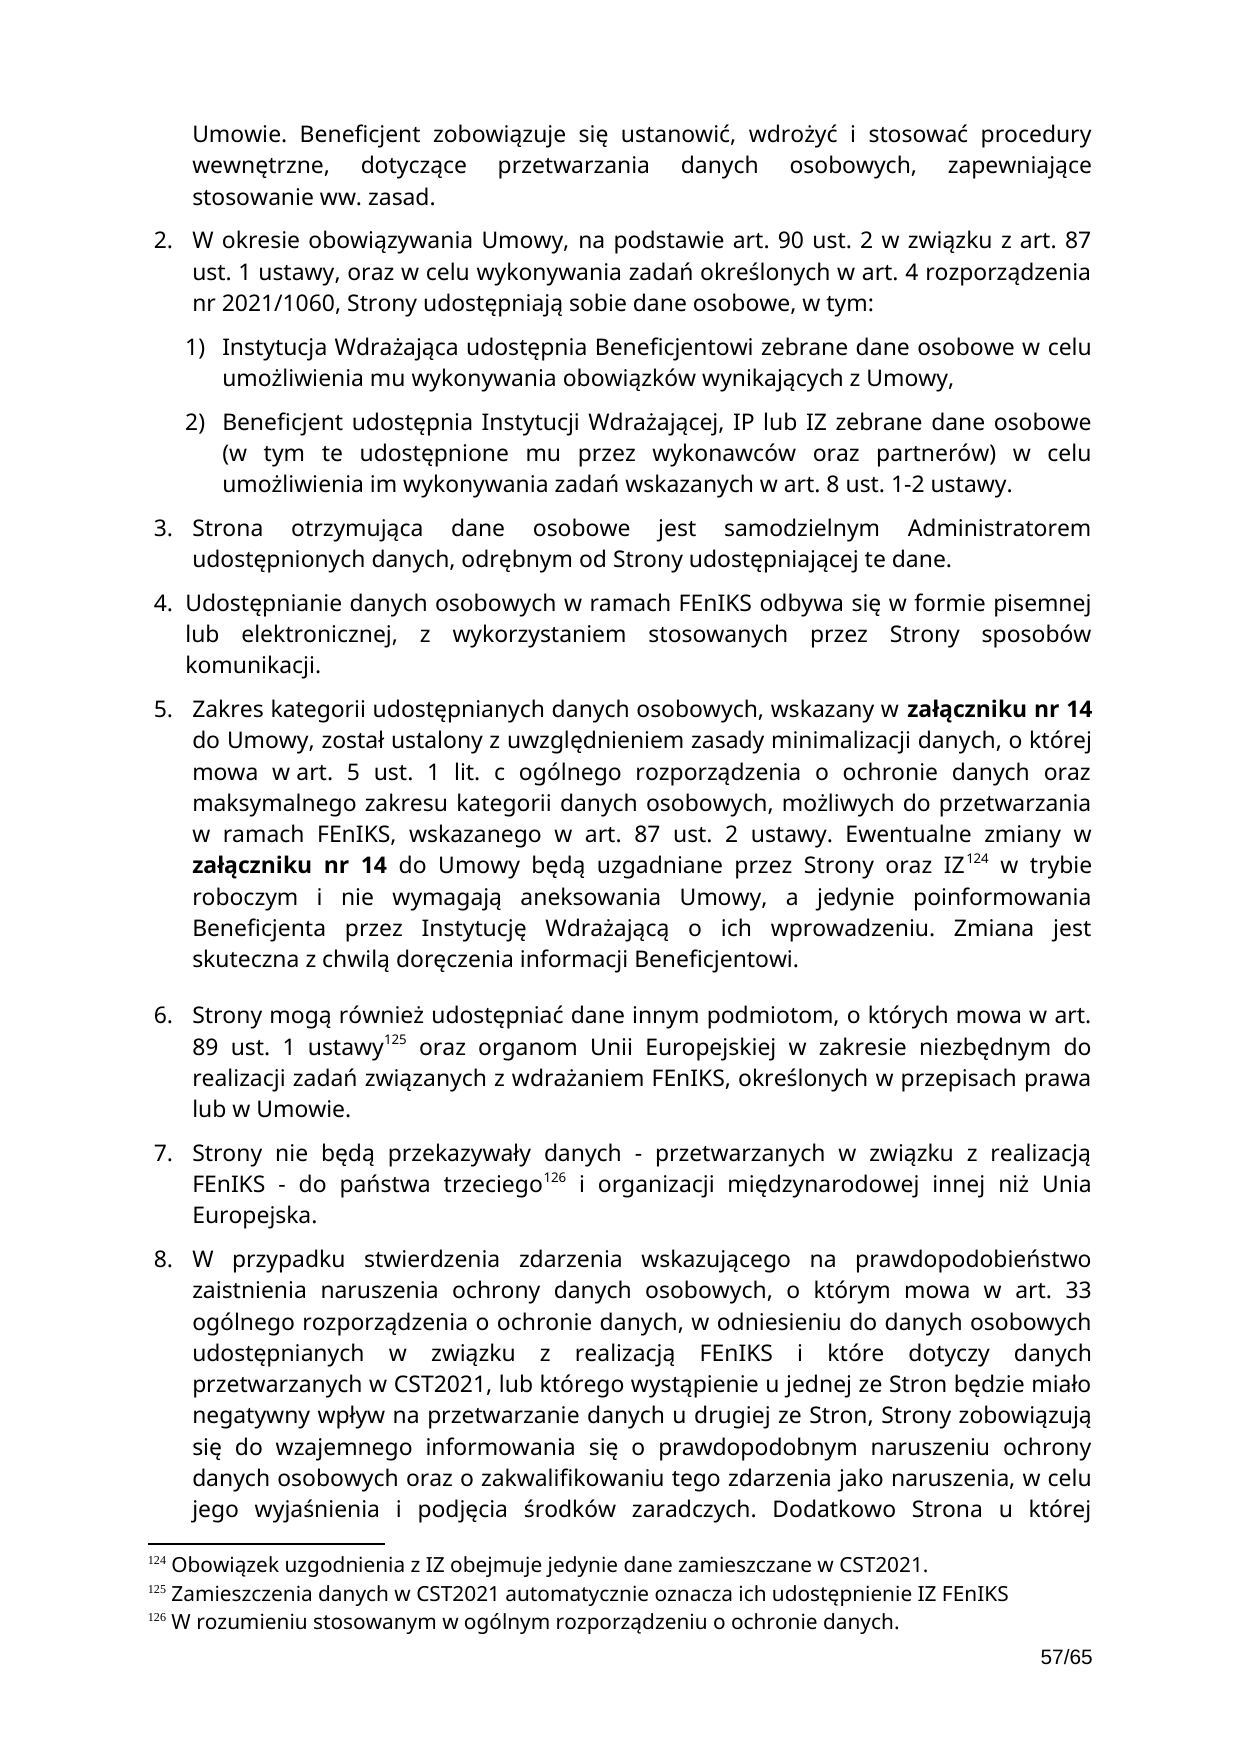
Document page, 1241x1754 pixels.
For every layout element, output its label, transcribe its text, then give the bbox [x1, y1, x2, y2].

list W okresie obowiązywania Umowy, na podstawie art. 90 ust. 2 w związku z art. 87 ust. 1 ustawy, oraz w celu wykonywania zadań określonych w art. 4 rozporządzenia nr 2021/1060, Strony udostępniają sobie dane osobowe, w tym: [148, 224, 1092, 318]
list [148, 118, 1092, 212]
list Zakres kategorii udostępnianych danych osobowych, wskazany w załączniku nr 14 do Umowy, został ustalony z uwzględnieniem zasady minimalizacji danych, o której mowa w art. 5 ust. 1 lit. c ogólnego rozporządzenia o ochronie danych oraz maksymalnego zakresu kategorii danych osobowych, możliwych do przetwarzania w ramach FEnIKS, wskazanego w art. 87 ust. 2 ustawy. Ewentualne zmiany w załączniku nr 14 do Umowy będą uzgadniane przez Strony oraz IZ w trybie roboczym i nie wymagają aneksowania Umowy, a jedynie poinformowania Beneficjenta przez Instytucję Wdrażającą o ich wprowadzeniu. Zmiana jest skuteczna z chwilą doręczenia informacji Beneficjentowi. [148, 693, 1092, 974]
list Strony nie będą przekazywały danych - przetwarzanych w związku z realizacją FEnIKS - do państwa trzeciego i organizacji międzynarodowej innej niż Unia Europejska. [148, 1137, 1092, 1231]
list Instytucja Wdrażająca udostępnia Beneficjentowi zebrane dane osobowe w celu umożliwienia mu wykonywania obowiązków wynikających z Umowy, [185, 331, 1092, 393]
list Udostępnianie danych osobowych w ramach FEnIKS odbywa się w formie pisemnej lub elektronicznej, z wykorzystaniem stosowanych przez Strony sposobów komunikacji. [148, 587, 1092, 681]
list Beneficjent udostępnia Instytucji Wdrażającej, IP lub IZ zebrane dane osobowe (w tym te udostępnione mu przez wykonawców oraz partnerów) w celu umożliwienia im wykonywania zadań wskazanych w art. 8 ust. 1-2 ustawy. [185, 406, 1092, 499]
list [148, 1243, 1092, 1524]
list Strona otrzymująca dane osobowe jest samodzielnym Administratorem udostępnionych danych, odrębnym od Strony udostępniającej te dane. [148, 512, 1092, 574]
list Strony mogą również udostępniać dane innym podmiotom, o których mowa w art. 89 ust. 1 ustawy oraz organom Unii Europejskiej w zakresie niezbędnym do realizacji zadań związanych z wdrażaniem FEnIKS, określonych w przepisach prawa lub w Umowie. [148, 999, 1092, 1124]
